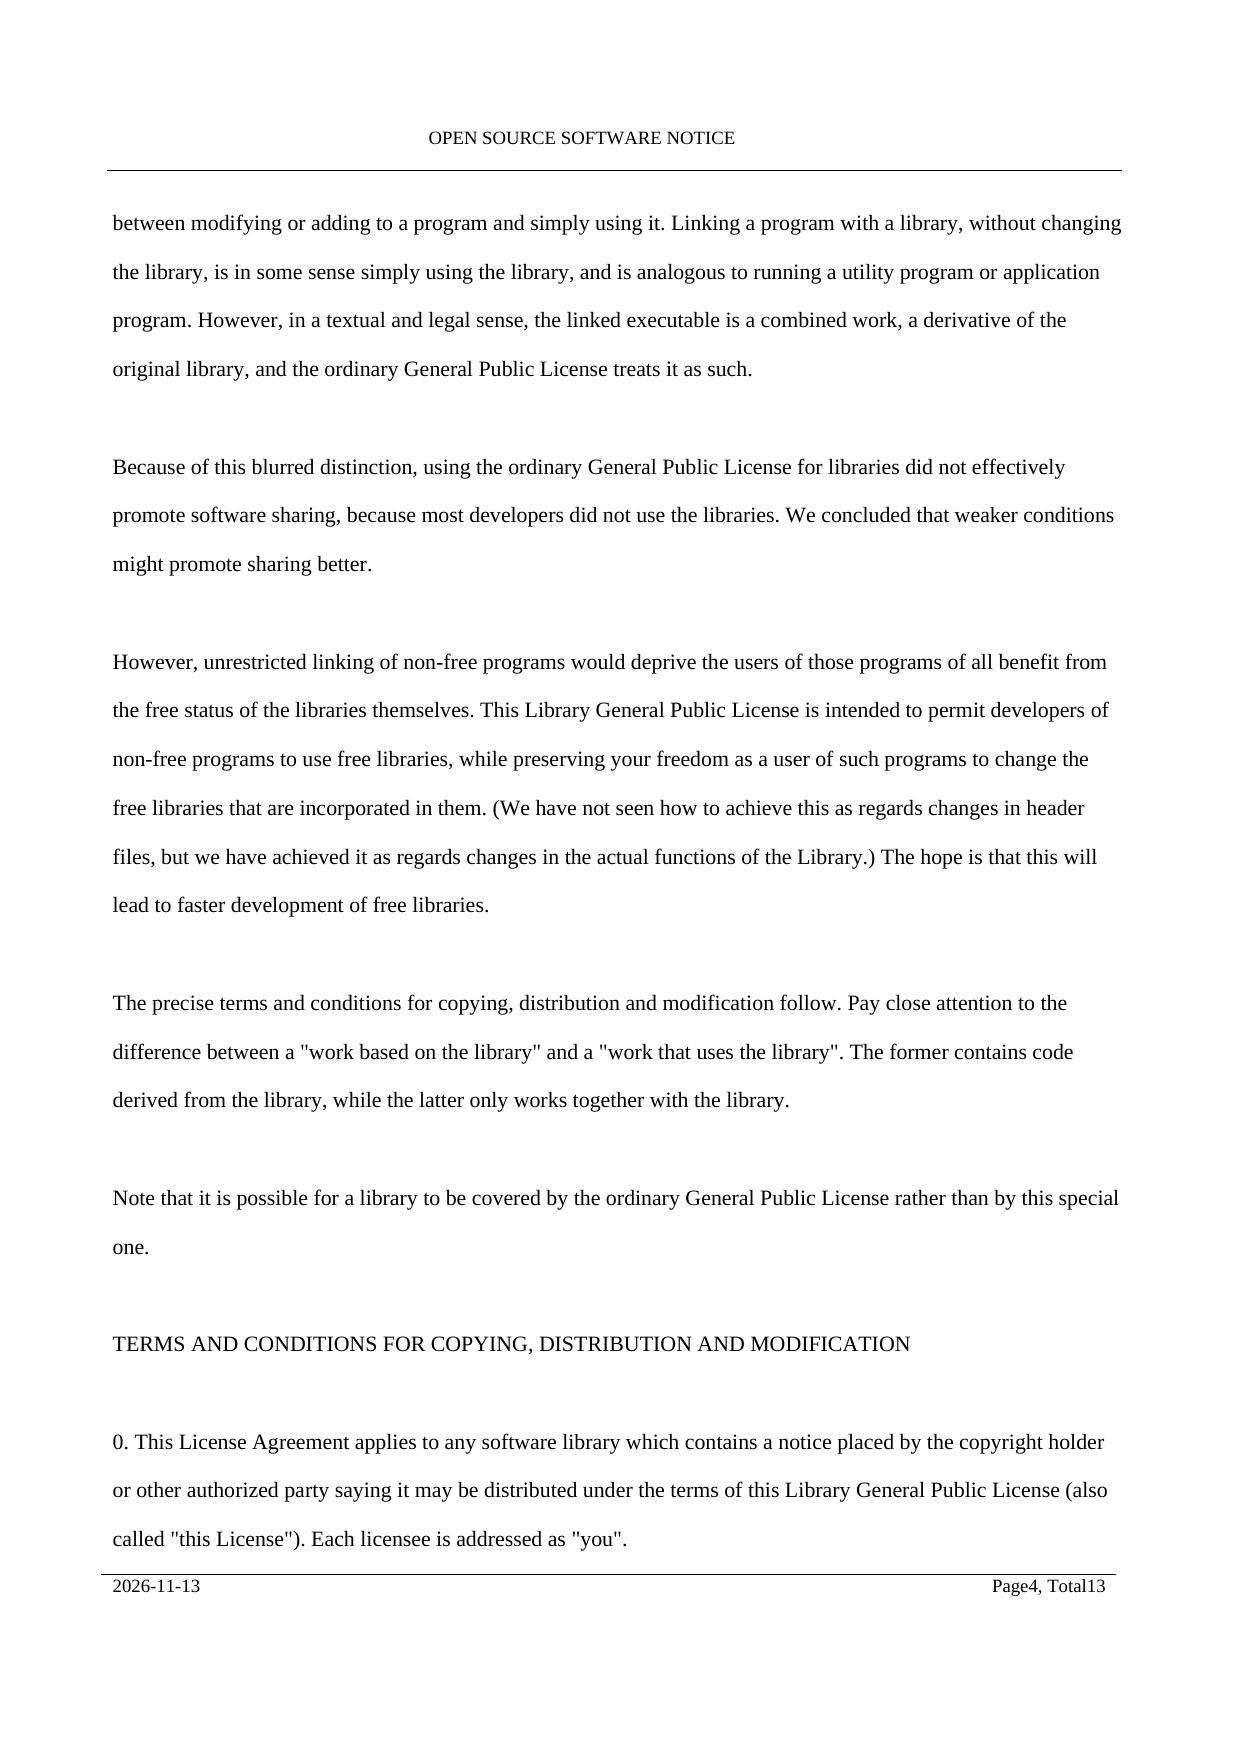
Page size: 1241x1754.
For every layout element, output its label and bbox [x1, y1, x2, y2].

text [112, 206, 1128, 1555]
